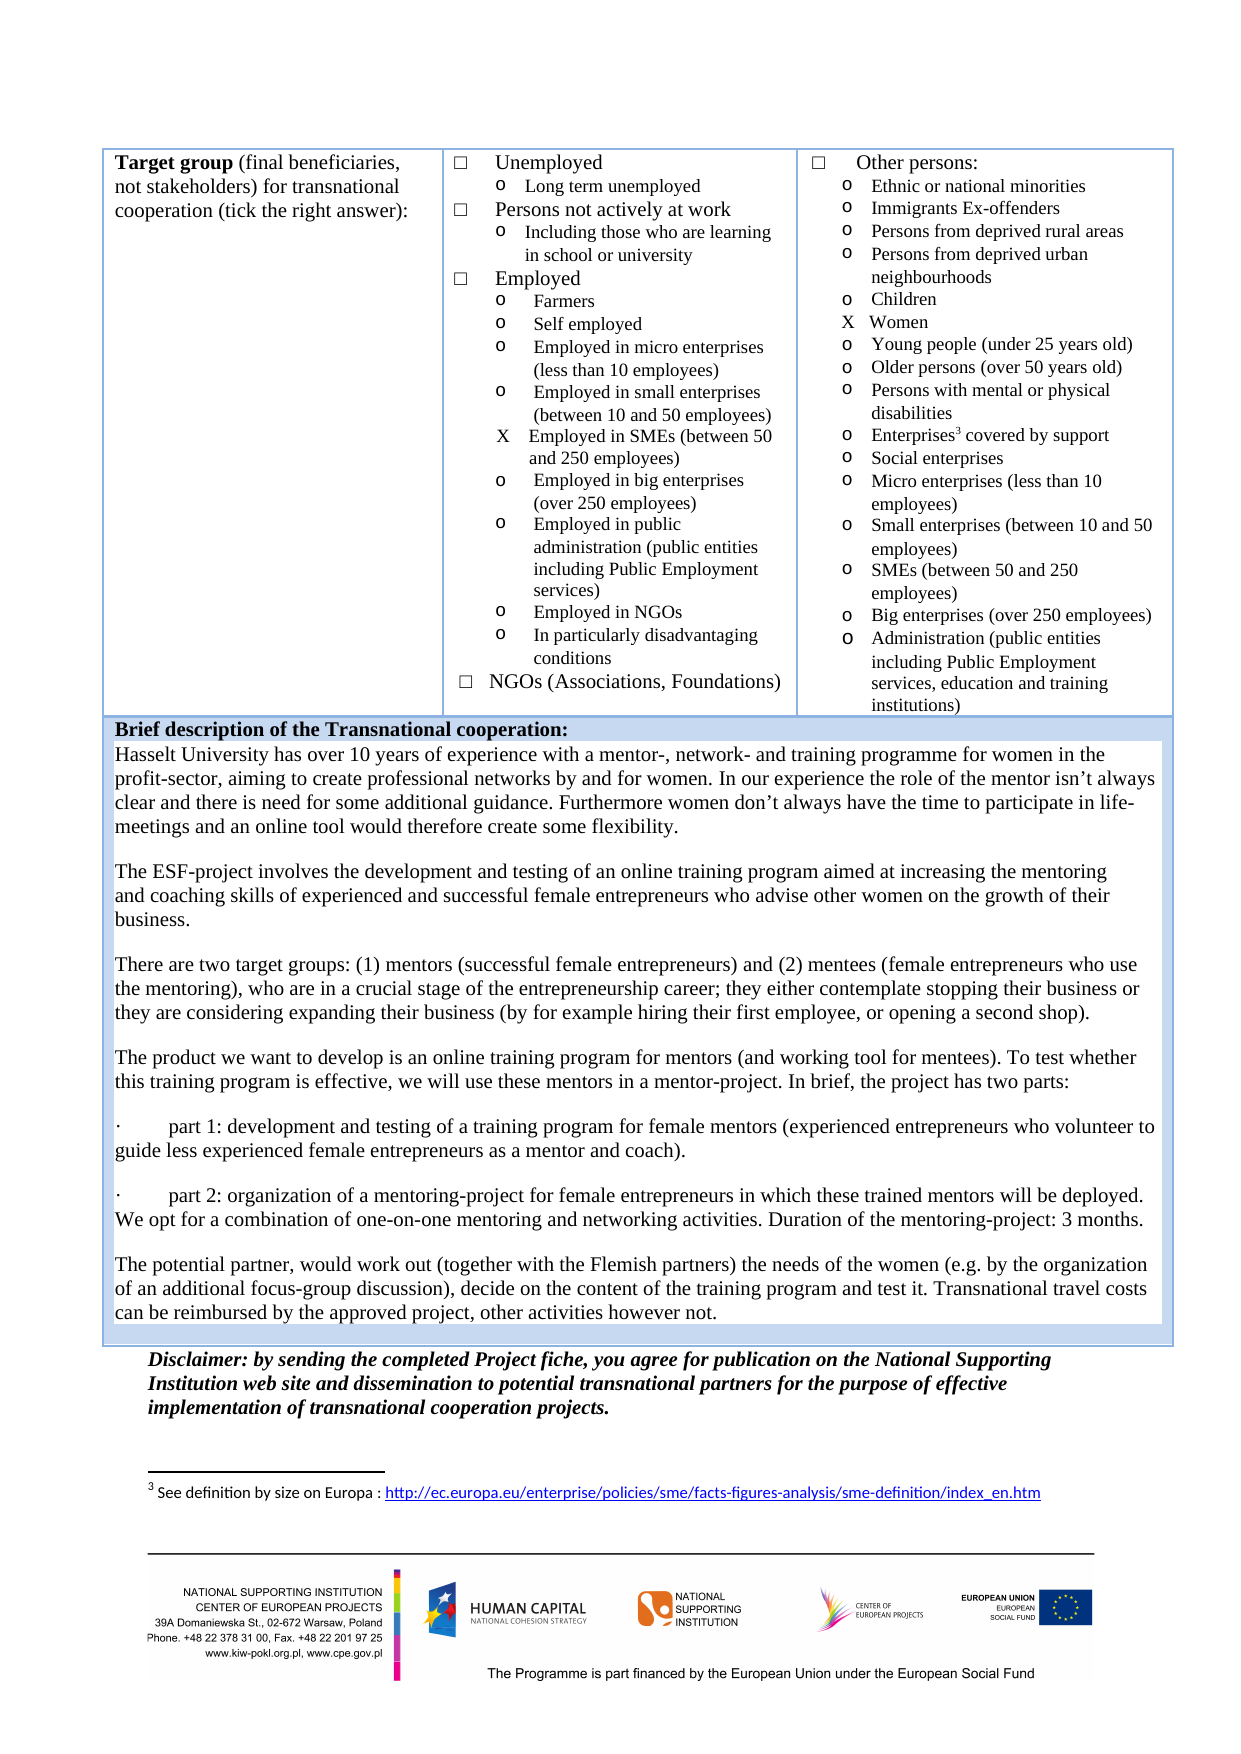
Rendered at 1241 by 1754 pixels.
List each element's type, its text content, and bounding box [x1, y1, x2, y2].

table_cell Other persons: Ethnic or national minorities Immigrants Ex-offenders Persons from deprived rural areas Persons from deprived urban neighbourhoods Children X Women Young people (under 25 years old) Older persons (over 50 years old) Persons with mental or physical disabilities Enterprises covered by support Social enterprises Micro enterprises (less than 10 employees) Small enterprises (between 10 and 50 employees) SMEs (between 50 and 250 employees) Big enterprises (over 250 employees) Administration (public entities including Public Employment services, education and training institutions) [798, 150, 1172, 715]
table_cell Target group (final beneficiaries, not stakeholders) for transnational cooperation (tick the right answer): [104, 150, 442, 715]
table_cell Unemployed Long term unemployed Persons not actively at work Including those who are learning in school or university Employed Farmers Self employed Employed in micro enterprises (less than 10 employees) Employed in small enterprises (between 10 and 50 employees) X Employed in SMEs (between 50 and 250 employees) Employed in big enterprises (over 250 employees) Employed in public administration (public entities including Public Employment services) Employed in NGOs In particularly disadvantaging conditions NGOs (Associations, Foundations) [444, 150, 796, 715]
table_cell Brief description of the Transnational cooperation: Hasselt University has over 10 years of experience with a mentor-, network- and training programme for women in the profit-sector, aiming to create professional networks by and for women. In our experience the role of the mentor isn’t always clear and there is need for some additional guidance. Furthermore women don’t always have the time to participate in life-meetings and an online tool would therefore create some flexibility. The ESF-project involves the development and testing of an online training program aimed at increasing the mentoring and coaching skills of experienced and successful female entrepreneurs who advise other women on the growth of their business. There are two target groups: (1) mentors (successful female entrepreneurs) and (2) mentees (female entrepreneurs who use the mentoring), who are in a crucial stage of the entrepreneurship career; they either contemplate stopping their business or they are considering expanding their business (by for example hiring their first employee, or opening a second shop). The product we want to develop is an online training program for mentors (and working tool for mentees). To test whether this training program is effective, we will use these mentors in a mentor-project. In brief, the project has two parts: · part 1: development and testing of a training program for female mentors (experienced entrepreneurs who volunteer to guide less experienced female entrepreneurs as a mentor and coach). · part 2: organization of a mentoring-project for female entrepreneurs in which these trained mentors will be deployed. We opt for a combination of one-on-one mentoring and networking activities. Duration of the mentoring-project: 3 months. The potential partner, would work out (together with the Flemish partners) the needs of the women (e.g. by the organization of an additional focus-group discussion), decide on the content of the training program and test it. Transnational travel costs can be reimbursed by the approved project, other activities however not. [104, 718, 1172, 1344]
text Disclaimer: by sending the completed Project fiche, you agree for publication on the National Supporting Institution web site and dissemination to potential transnational partners for the purpose of effective implementation of transnational cooperation projects. [148, 1347, 1093, 1419]
picture [147, 1553, 1095, 1681]
